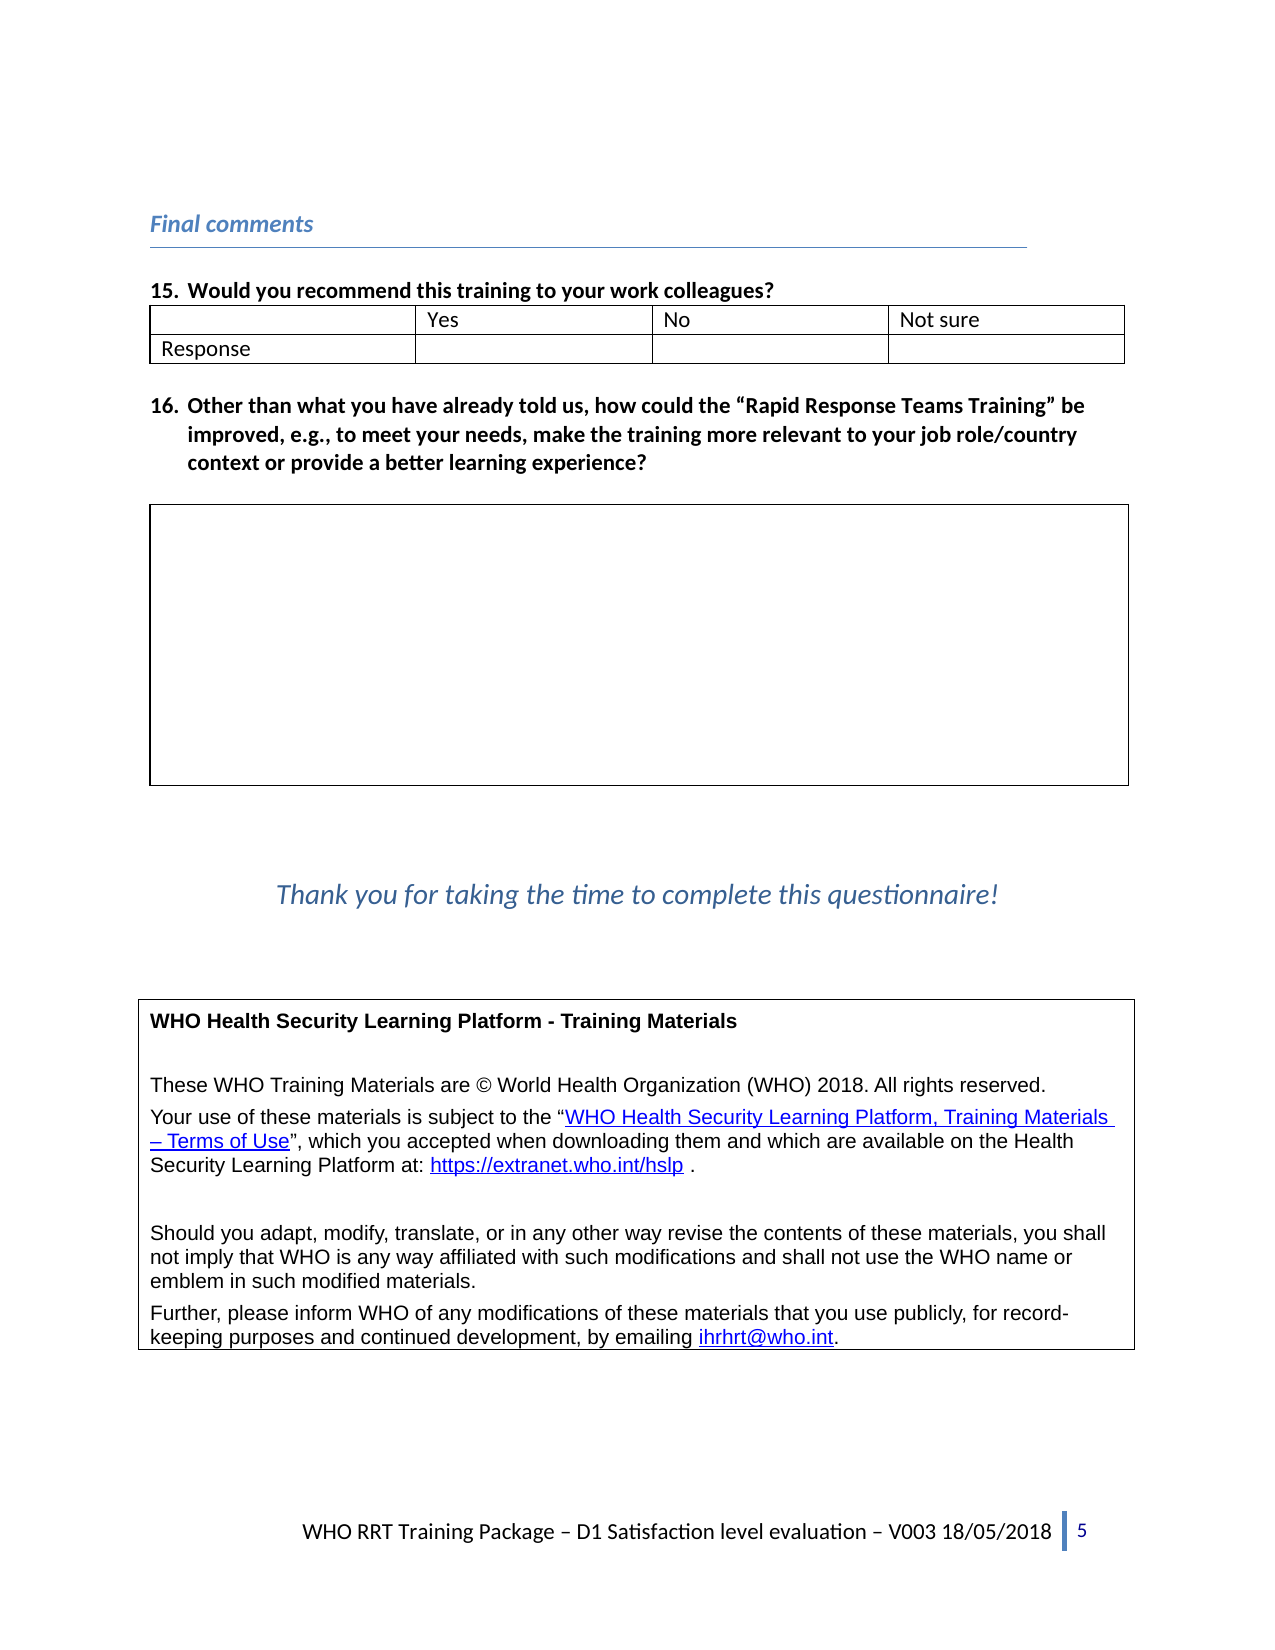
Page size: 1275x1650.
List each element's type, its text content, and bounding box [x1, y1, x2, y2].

table_header Yes [416, 306, 652, 333]
table_header [151, 505, 1128, 785]
table_header No [653, 306, 888, 333]
table_cell [416, 335, 652, 363]
list Would you recommend this training to your work colleagues? [150, 276, 1125, 304]
text Final comments [150, 208, 1027, 247]
list Other than what you have already told us, how could the “Rapid Response Teams Training” be improved, e.g., to meet your needs, make the training more relevant to your job role/country context or provide a better learning experience? [150, 392, 1125, 476]
table_header WHO Health Security Learning Platform - Training Materials These WHO Training Materials are © World Health Organization (WHO) 2018. All rights reserved. Your use of these materials is subject to the “WHO Health Security Learning Platform, Training Materials – Terms of Use”, which you accepted when downloading them and which are available on the Health Security Learning Platform at: https://extranet.who.int/hslp . Should you adapt, modify, translate, or in any other way revise the contents of these materials, you shall not imply that WHO is any way affiliated with such modifications and shall not use the WHO name or emblem in such modified materials. Further, please inform WHO of any modifications of these materials that you use publicly, for record-keeping purposes and continued development, by emailing ihrhrt@who.int. [139, 1000, 1134, 1349]
table_header [151, 306, 415, 333]
table_cell Response [151, 335, 415, 363]
table_header Not sure [889, 306, 1124, 333]
table_cell [653, 335, 888, 363]
table_cell [889, 335, 1124, 363]
text Thank you for taking the time to complete this questionnaire! [150, 876, 1125, 911]
